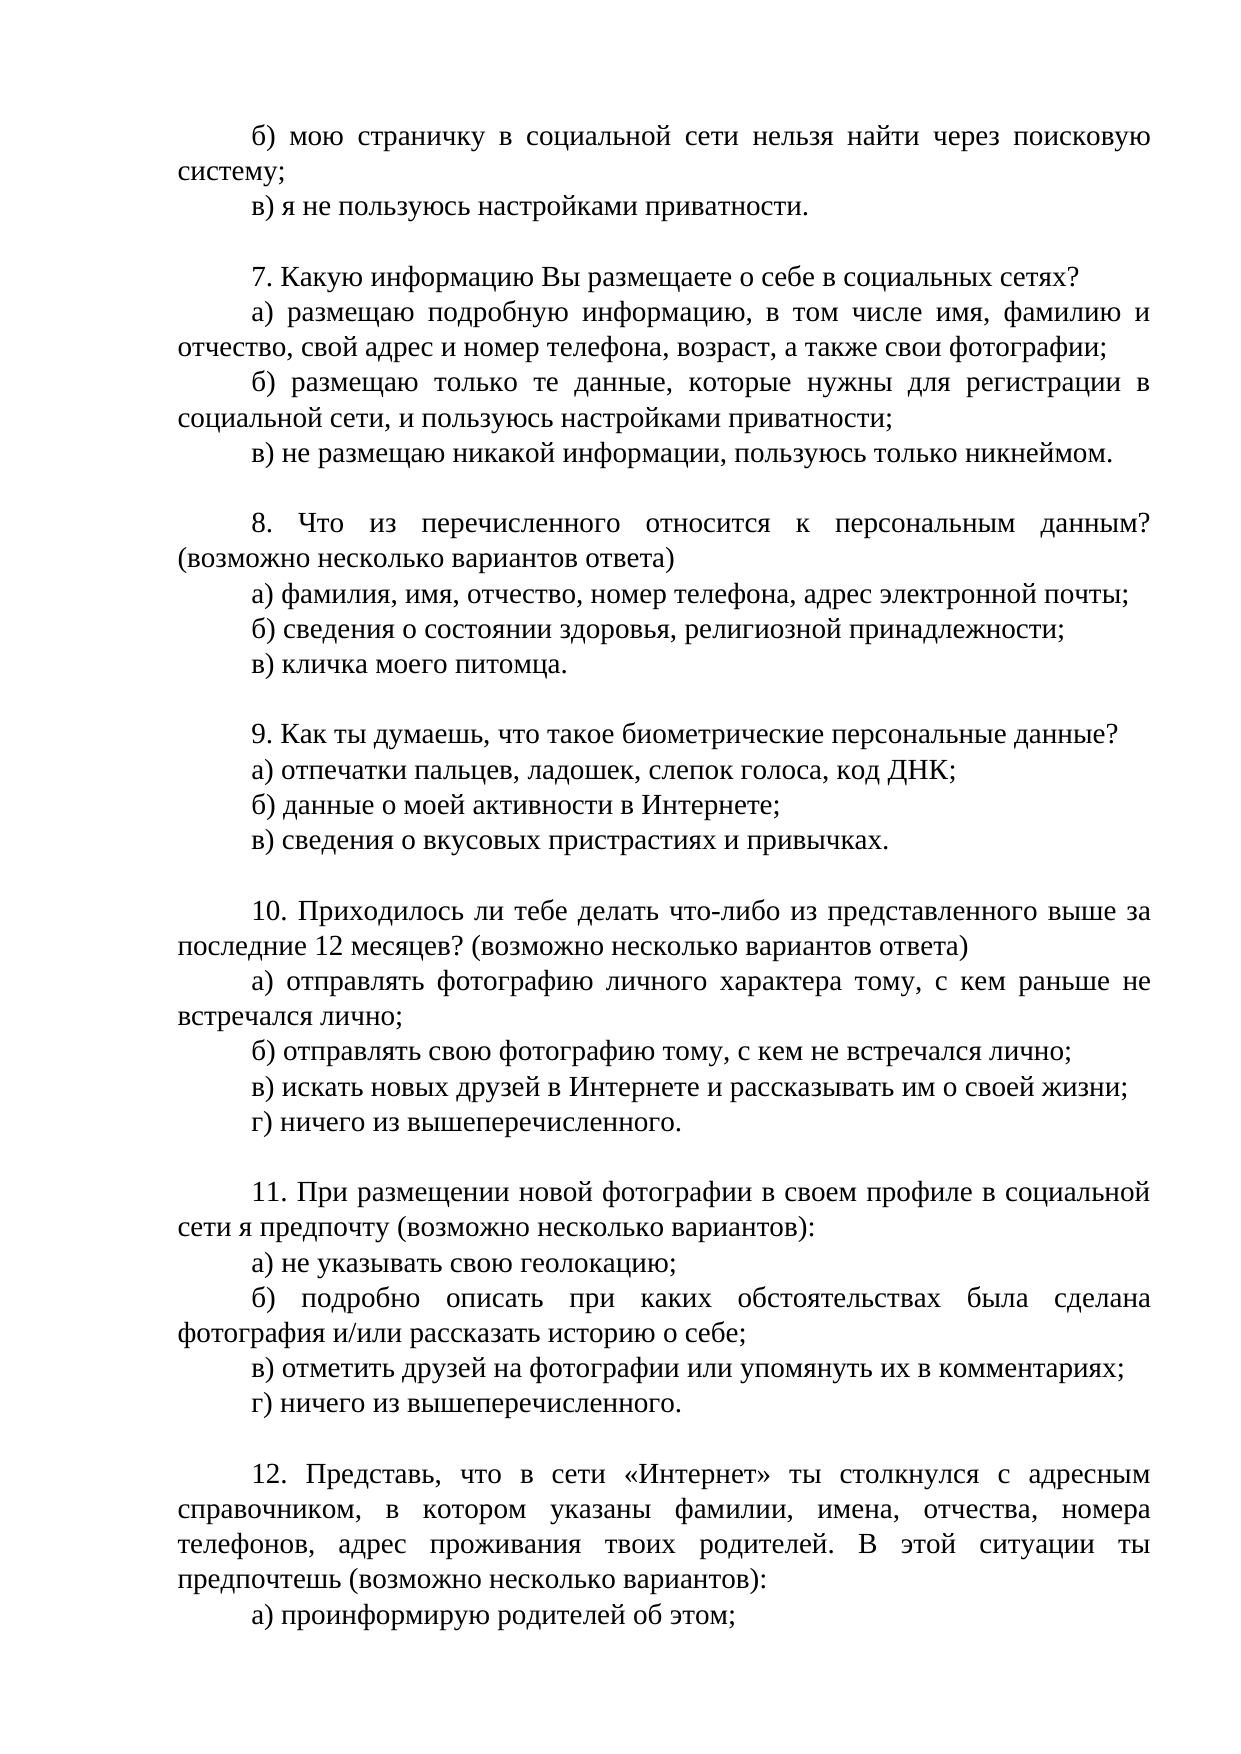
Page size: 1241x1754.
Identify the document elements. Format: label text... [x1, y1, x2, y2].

text в) кличка моего питомца. [177, 646, 1152, 680]
text б) подробно описать при каких обстоятельствах была сделана фотография и/или рассказать историю о себе; [177, 1280, 1152, 1349]
text в) сведения о вкусовых пристрастиях и привычках. [177, 822, 1152, 856]
text 8. Что из перечисленного относится к персональным данным? (возможно несколько вариантов ответа) [177, 505, 1152, 574]
text а) отправлять фотографию личного характера тому, с кем раньше не встречался лично; [177, 963, 1152, 1032]
text а) проинформирую родителей об этом; [177, 1597, 1152, 1630]
text а) фамилия, имя, отчество, номер телефона, адрес электронной почты; [177, 576, 1152, 609]
text 12. Представь, что в сети «Интернет» ты столкнулся с адресным справочником, в котором указаны фамилии, имена, отчества, номера телефонов, адрес проживания твоих родителей. В этой ситуации ты предпочтешь (возможно несколько вариантов): [177, 1456, 1152, 1595]
text б) сведения о состоянии здоровья, религиозной принадлежности; [177, 611, 1152, 644]
text б) данные о моей активности в Интернете; [177, 787, 1152, 821]
text в) не размещаю никакой информации, пользуюсь только никнеймом. [177, 435, 1152, 468]
text 11. При размещении новой фотографии в своем профиле в социальной сети я предпочту (возможно несколько вариантов): [177, 1174, 1152, 1243]
text б) отправлять свою фотографию тому, с кем не встречался лично; [177, 1033, 1152, 1067]
text 10. Приходилось ли тебе делать что-либо из представленного выше за последние 12 месяцев? (возможно несколько вариантов ответа) [177, 893, 1152, 961]
text г) ничего из вышеперечисленного. [177, 1386, 1152, 1419]
text в) искать новых друзей в Интернете и рассказывать им о своей жизни; [177, 1069, 1152, 1102]
text г) ничего из вышеперечисленного. [177, 1104, 1152, 1137]
text в) я не пользуюсь настройками приватности. [177, 188, 1152, 222]
text а) отпечатки пальцев, ладошек, слепок голоса, код ДНК; [177, 752, 1152, 785]
text 7. Какую информацию Вы размещаете о себе в социальных сетях? [177, 259, 1152, 292]
text б) размещаю только те данные, которые нужны для регистрации в социальной сети, и пользуюсь настройками приватности; [177, 364, 1152, 433]
text в) отметить друзей на фотографии или упомянуть их в комментариях; [177, 1350, 1152, 1384]
text а) размещаю подробную информацию, в том числе имя, фамилию и отчество, свой адрес и номер телефона, возраст, а также свои фотографии; [177, 294, 1152, 363]
text а) не указывать свою геолокацию; [177, 1245, 1152, 1278]
text б) мою страничку в социальной сети нельзя найти через поисковую систему; [177, 118, 1152, 187]
text 9. Как ты думаешь, что такое биометрические персональные данные? [177, 717, 1152, 750]
